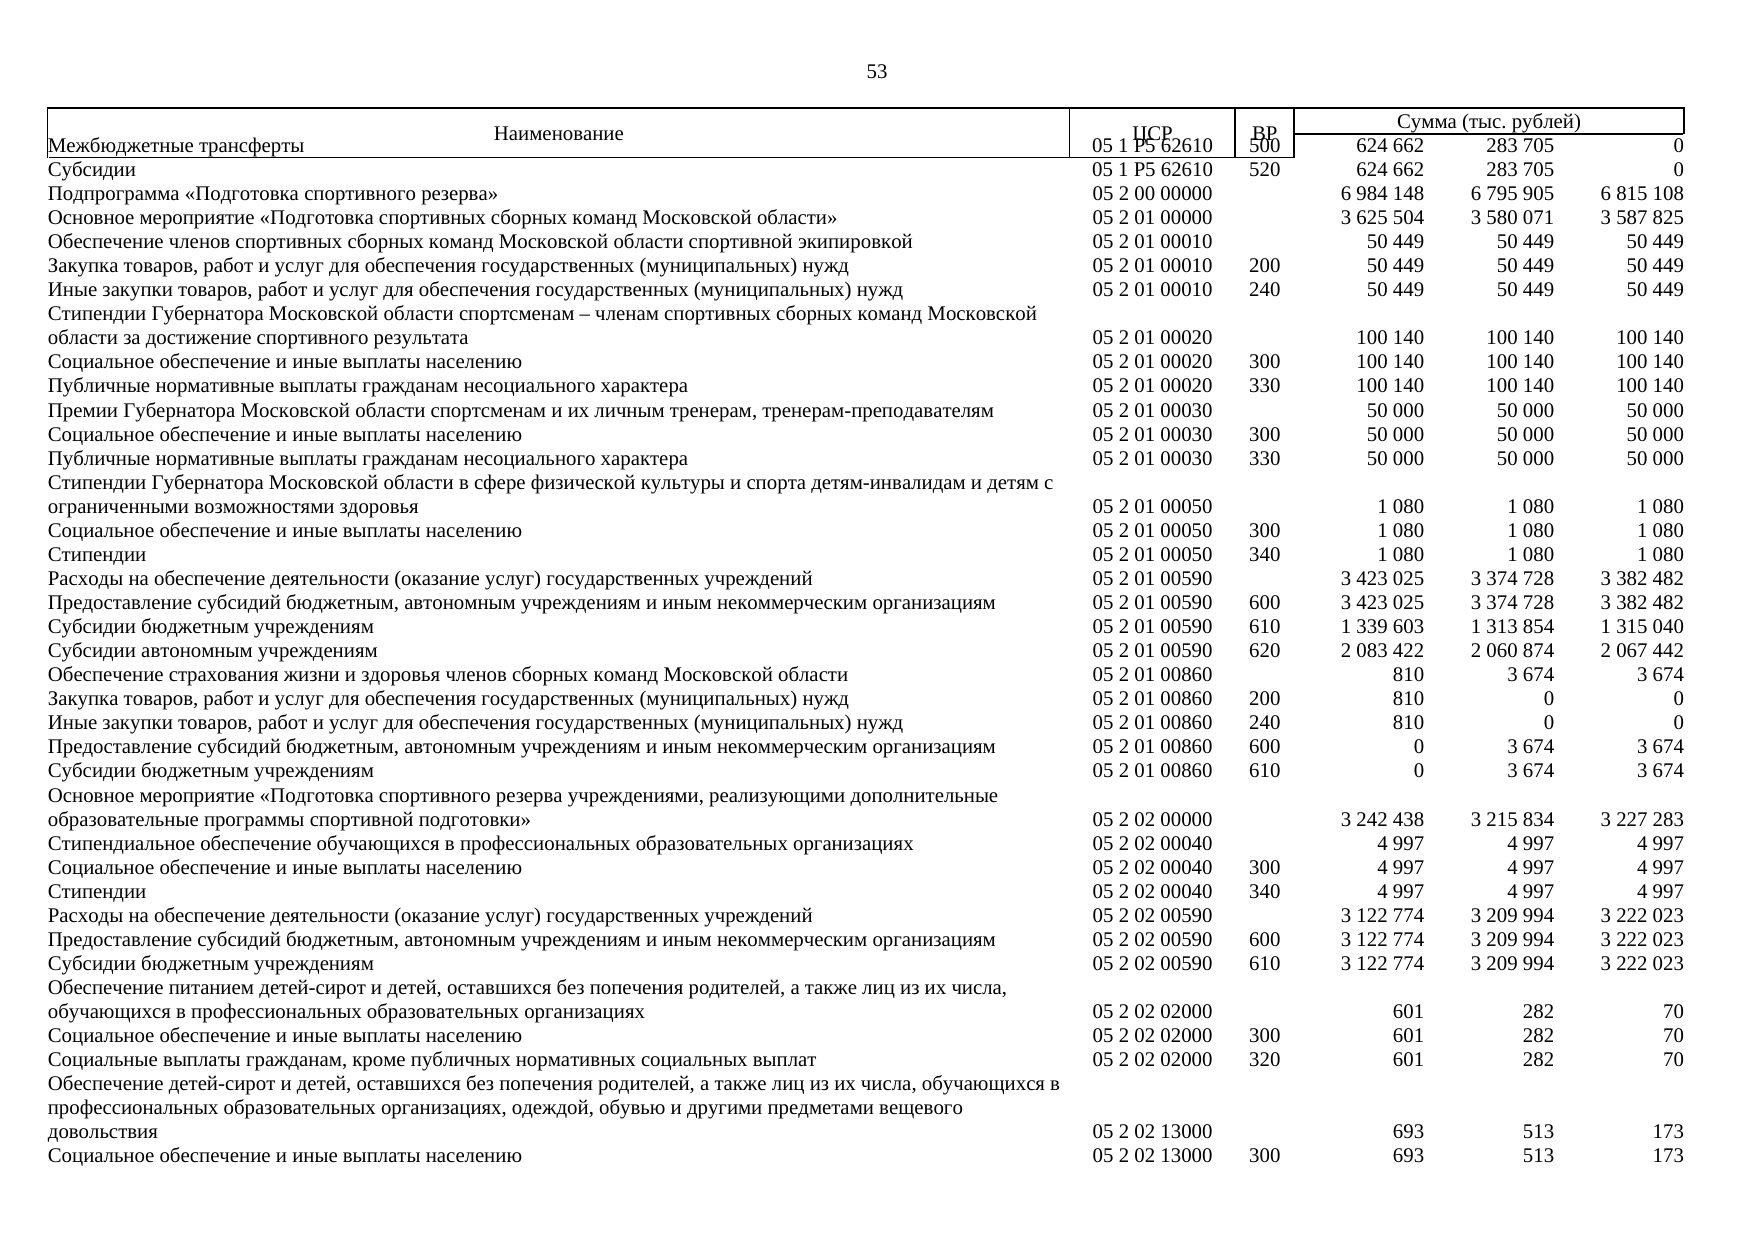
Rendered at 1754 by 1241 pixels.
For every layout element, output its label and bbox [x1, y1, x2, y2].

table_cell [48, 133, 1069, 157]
table_header [48, 109, 1069, 133]
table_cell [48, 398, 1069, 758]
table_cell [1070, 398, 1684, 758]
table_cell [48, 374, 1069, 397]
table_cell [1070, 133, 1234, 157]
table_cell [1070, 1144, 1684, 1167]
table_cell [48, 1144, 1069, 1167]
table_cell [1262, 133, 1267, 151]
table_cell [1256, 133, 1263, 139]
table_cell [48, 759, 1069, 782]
table_header [1070, 109, 1234, 133]
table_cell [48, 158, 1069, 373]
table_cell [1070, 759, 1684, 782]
table_header [1236, 109, 1293, 133]
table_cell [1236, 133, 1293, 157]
table_header [1295, 109, 1683, 133]
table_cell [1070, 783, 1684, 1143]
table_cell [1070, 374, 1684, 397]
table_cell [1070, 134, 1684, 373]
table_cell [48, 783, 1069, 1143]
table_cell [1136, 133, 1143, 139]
